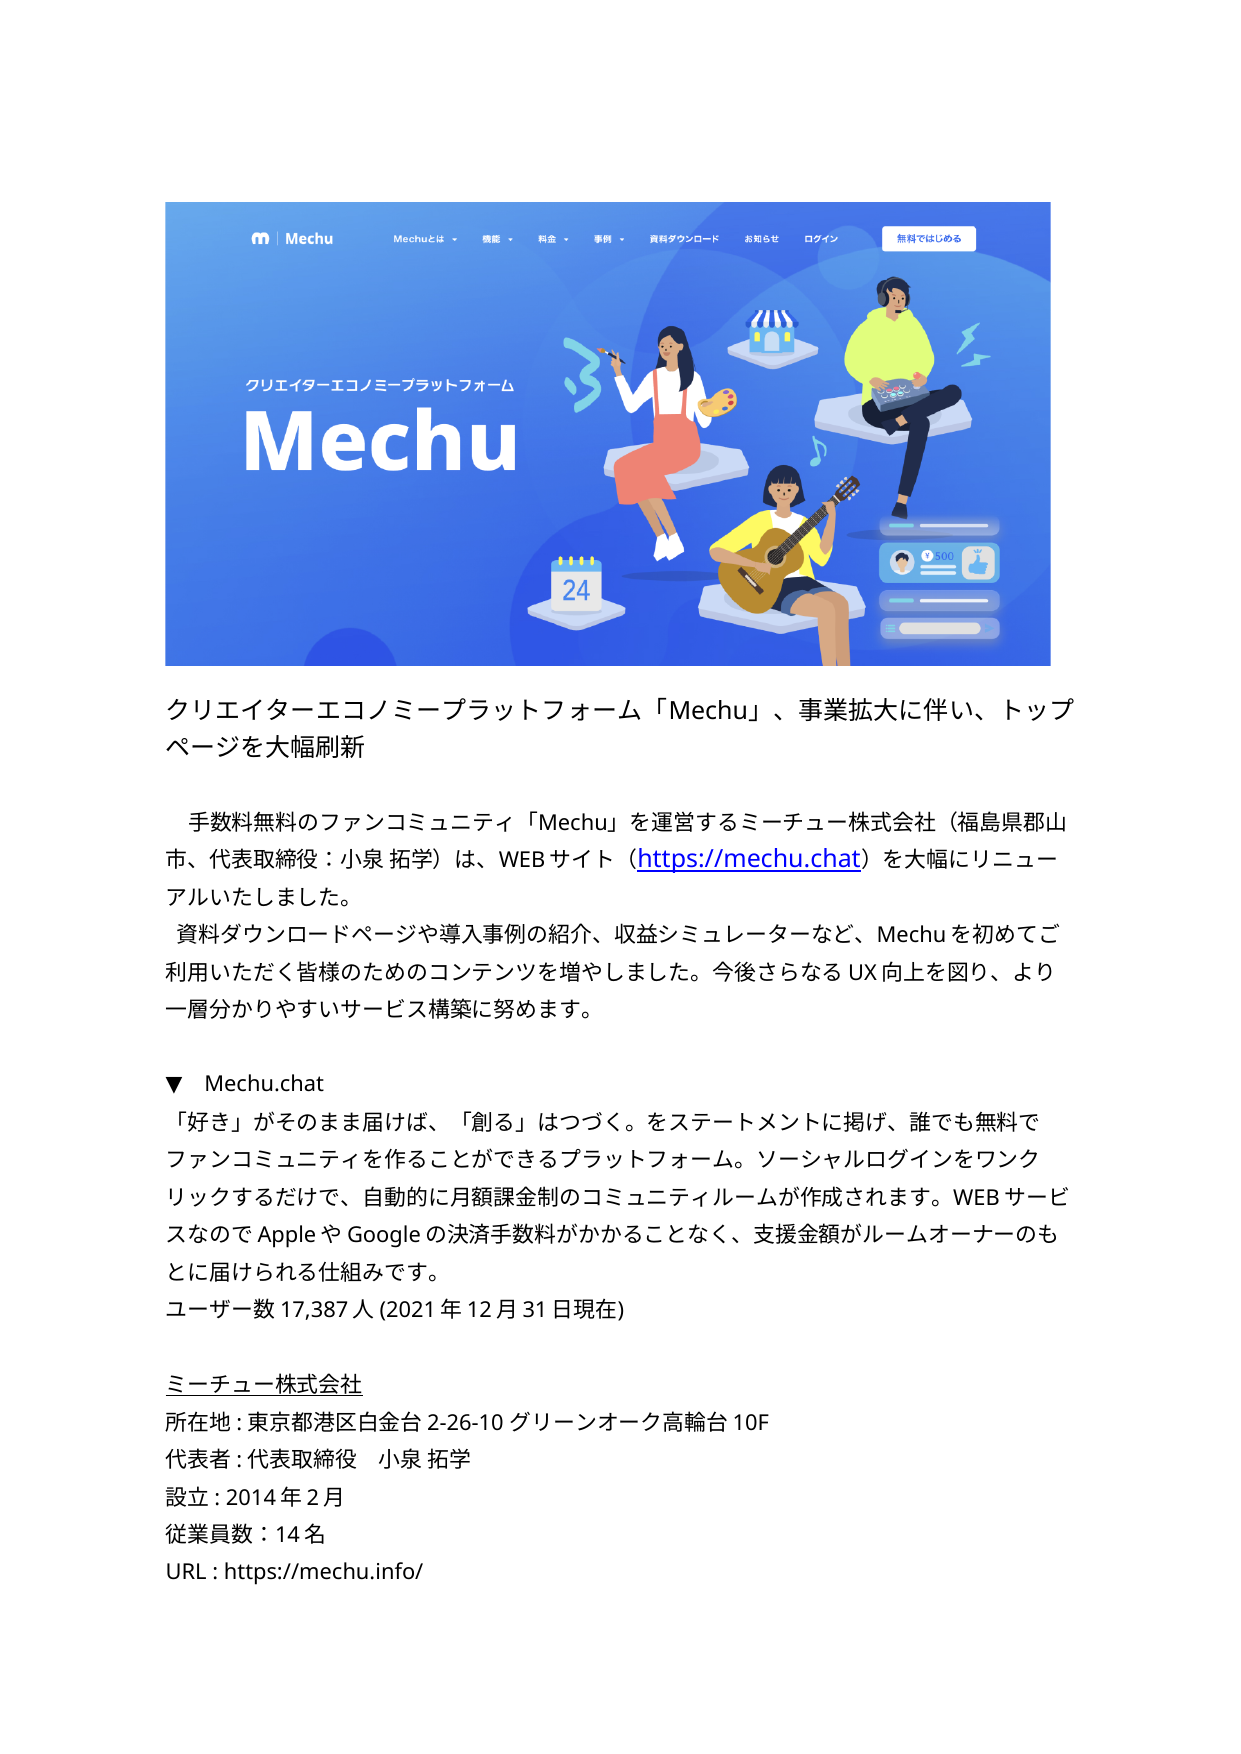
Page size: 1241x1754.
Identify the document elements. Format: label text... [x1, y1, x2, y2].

text ユーザー数 17,387人 (2021年12月31日現在) [165, 1289, 1075, 1327]
text 代表者 : 代表取締役 小泉 拓学 設立 : 2014年2月 [165, 1439, 1073, 1514]
text 「好き」がそのまま届けば、「創る」はつづく。をステートメントに掲げ、誰でも無料でファンコミュニティを作ることができるプラットフォーム。ソーシャルログインをワンクリックするだけで、自動的に月額課金制のコミュニティルームが作成されます。WEBサービスなのでAppleやGoogleの決済手数料がかかることなく、支援金額がルームオーナーのもとに届けられる仕組みです。 [165, 1102, 1075, 1289]
text URL : https://mechu.info/ [165, 1552, 1073, 1589]
text クリエイターエコノミープラットフォーム「Mechu」、事業拡大に伴い、トップページを大幅刷新 [165, 689, 1075, 764]
text 手数料無料のファンコミュニティ「Mechu」を運営するミーチュー株式会社（福島県郡山市、代表取締役：小泉 拓学）は、WEBサイト（https://mechu.chat）を大幅にリニューアルいたしました。 [165, 802, 1073, 914]
text ▼ Mechu.chat [165, 1064, 1075, 1102]
picture [165, 202, 1051, 666]
text 資料ダウンロードページや導入事例の紹介、収益シミュレーターなど、Mechuを初めてご利用いただく皆様のためのコンテンツを増やしました。今後さらなるUX向上を図り、より一層分かりやすいサービス構築に努めます。 [165, 914, 1073, 1027]
text ミーチュー株式会社 所在地 : 東京都港区白金台2-26-10 グリーンオーク高輪台10F [165, 1327, 1073, 1439]
text 従業員数：14名 [165, 1514, 1073, 1552]
